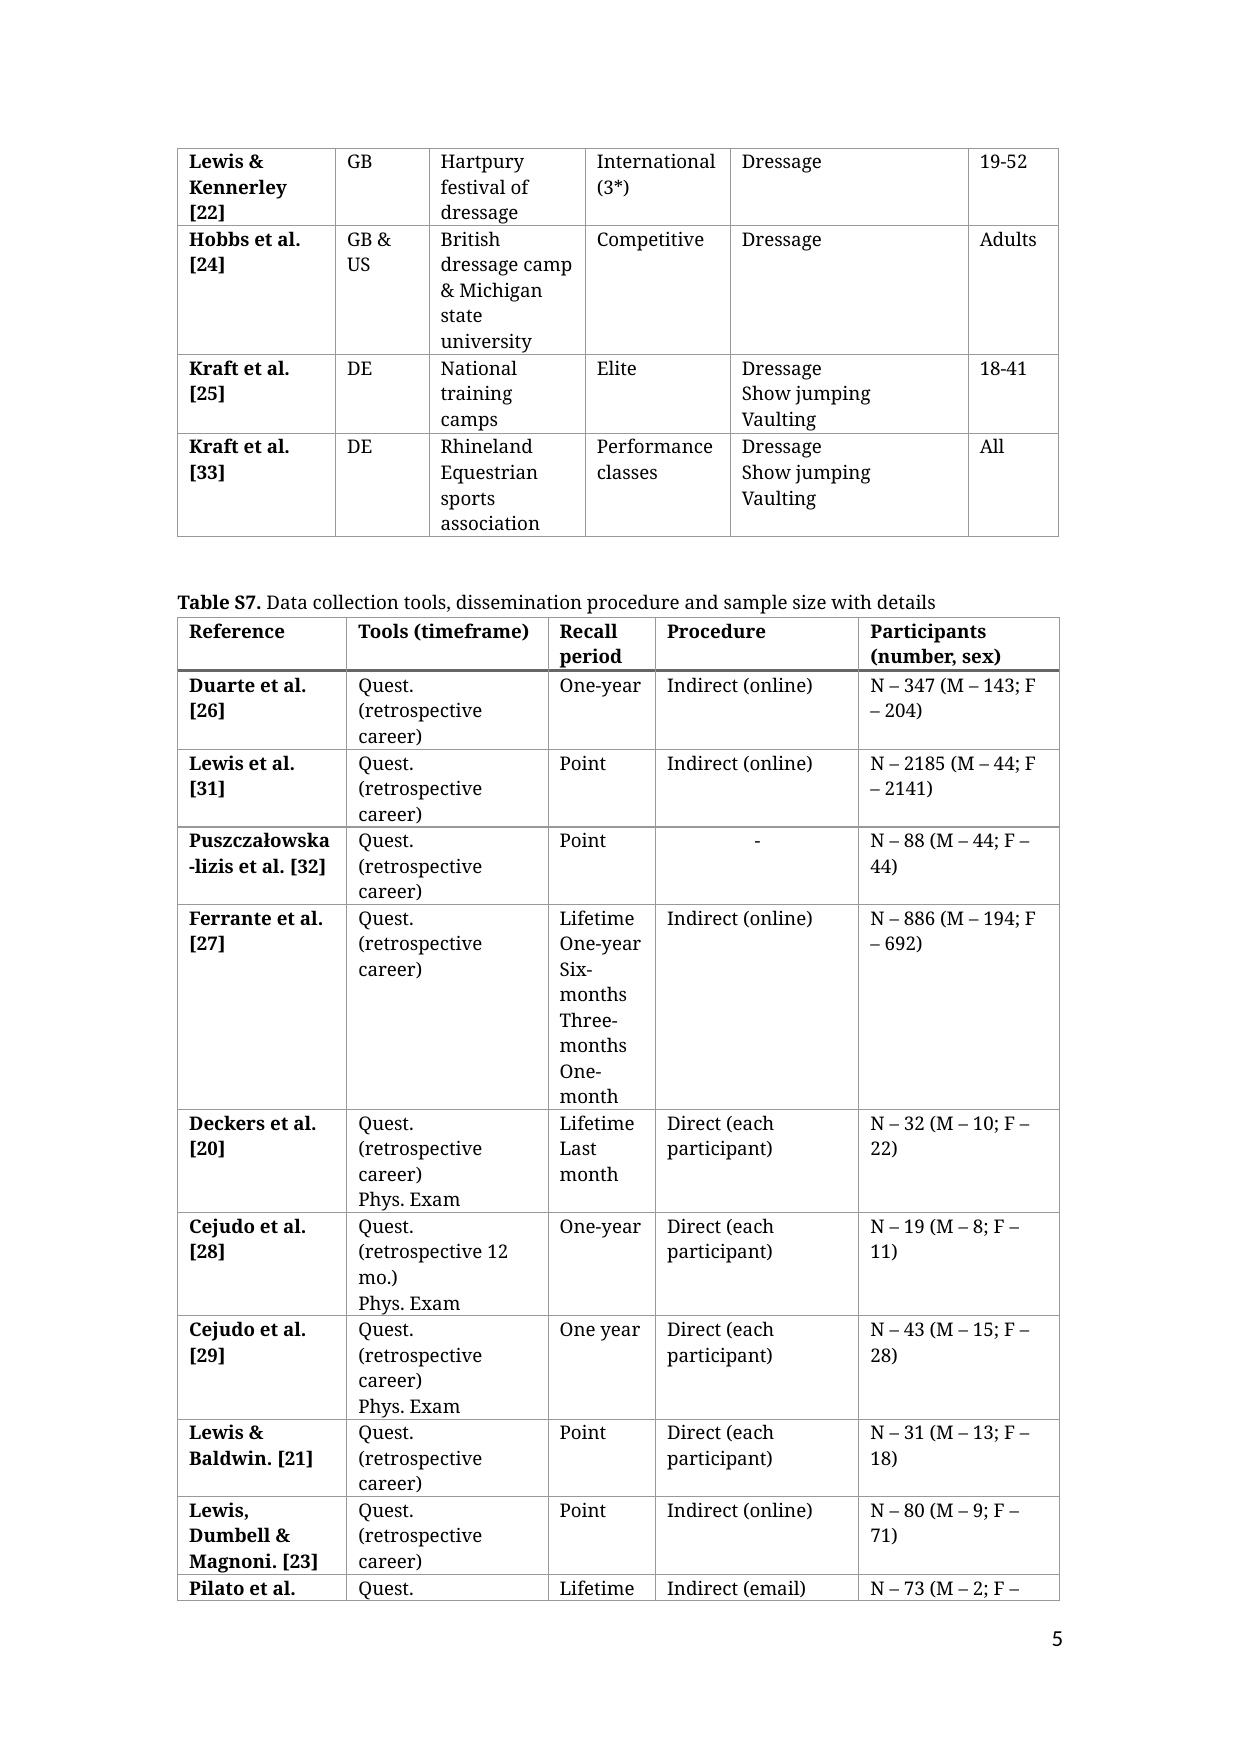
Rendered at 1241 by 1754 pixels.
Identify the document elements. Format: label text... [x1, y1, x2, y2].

table_cell British dressage camp & Michigan state university [430, 226, 585, 354]
table_cell N – 80 (M – 9; F – 71) [859, 1497, 1059, 1574]
table_cell Indirect (email) [656, 1575, 858, 1600]
table_cell N – 347 (M – 143; F – 204) [859, 672, 1059, 749]
table_cell 19-52 [969, 149, 1058, 225]
table_cell Deckers et al. [20] [178, 1110, 346, 1212]
table_cell Dressage Show jumping Vaulting [731, 434, 968, 536]
table_cell N – 19 (M – 8; F – 11) [859, 1213, 1059, 1315]
table_cell Lewis & Kennerley [22] [178, 149, 335, 225]
table_cell Quest. (retrospective career) [347, 1497, 548, 1574]
table_header Participants (number, sex) [859, 618, 1059, 669]
table_cell All [969, 434, 1058, 536]
table_cell One-year [549, 1213, 655, 1315]
table_cell Dressage [731, 226, 968, 354]
table_cell Puszczałowska-lizis et al. [32] [178, 828, 346, 904]
table_cell Indirect (online) [656, 672, 858, 749]
table_cell Point [549, 1497, 655, 1574]
table_cell Point [549, 1420, 655, 1496]
table_cell Hobbs et al. [24] [178, 226, 335, 354]
table_cell International (3*) [586, 149, 730, 225]
text Table S7. Data collection tools, dissemination procedure and sample size with details [177, 589, 1063, 615]
table_cell Direct (each participant) [656, 1316, 858, 1418]
table_cell Competitive [586, 226, 730, 354]
table_cell Ferrante et al. [27] [178, 905, 346, 1109]
table_cell Lewis et al. [31] [178, 750, 346, 826]
table_cell Indirect (online) [656, 1497, 858, 1574]
table_cell Cejudo et al. [28] [178, 1213, 346, 1315]
table_cell Quest. (retrospective career) [347, 1420, 548, 1496]
table_header Tools (timeframe) [347, 618, 548, 669]
table_cell Dressage [731, 149, 968, 225]
table_cell Quest. (retrospective career) Phys. Exam [347, 1110, 548, 1212]
table_cell 18-41 [969, 355, 1058, 433]
table_cell DE [336, 355, 429, 433]
table_cell Quest. (retrospective career) [347, 905, 548, 1109]
table_cell Indirect (online) [656, 905, 858, 1109]
table_cell Dressage Show jumping Vaulting [731, 355, 968, 433]
table_cell Lifetime Last month [549, 1110, 655, 1212]
table_cell National training camps [430, 355, 585, 433]
table_cell N – 2185 (M – 44; F – 2141) [859, 750, 1059, 826]
table_header Procedure [656, 618, 858, 669]
table_cell N – 43 (M – 15; F – 28) [859, 1316, 1059, 1418]
table_cell Lifetime One-year Six-months Three-months One-month [549, 905, 655, 1109]
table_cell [859, 1575, 1059, 1600]
table_cell Cejudo et al. [29] [178, 1316, 346, 1418]
table_cell Quest. (retrospective career) Phys. Exam [347, 1316, 548, 1418]
table_header Reference [178, 618, 346, 669]
table_cell Point [549, 828, 655, 904]
table_cell DE [336, 434, 429, 536]
table_cell Lewis & Baldwin. [21] [178, 1420, 346, 1496]
table_cell GB [336, 149, 429, 225]
table_cell Pilato et al. [30] [178, 1575, 346, 1600]
table_cell Direct (each participant) [656, 1420, 858, 1496]
table_cell Quest. (retrospective career) [347, 672, 548, 749]
table_cell Quest. (retrospective 12 mo.) Phys. Exam [347, 1213, 548, 1315]
table_cell N – 32 (M – 10; F – 22) [859, 1110, 1059, 1212]
table_cell Kraft et al. [25] [178, 355, 335, 433]
table_cell Rhineland Equestrian sports association [430, 434, 585, 536]
table_cell Adults [969, 226, 1058, 354]
table_cell - [656, 828, 858, 904]
table_cell Performance classes [586, 434, 730, 536]
table_cell GB & US [336, 226, 429, 354]
table_cell N – 31 (M – 13; F – 18) [859, 1420, 1059, 1496]
table_cell Elite [586, 355, 730, 433]
table_cell Lifetime [549, 1575, 655, 1600]
table_cell Indirect (online) [656, 750, 858, 826]
table_cell Direct (each participant) [656, 1213, 858, 1315]
table_cell Quest. (retrospective career) [347, 750, 548, 826]
table_cell One year [549, 1316, 655, 1418]
table_cell Kraft et al. [33] [178, 434, 335, 536]
table_cell Duarte et al. [26] [178, 672, 346, 749]
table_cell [347, 1575, 548, 1600]
table_header Recall period [549, 618, 655, 669]
table_cell Point [549, 750, 655, 826]
table_cell N – 886 (M – 194; F – 692) [859, 905, 1059, 1109]
table_cell Hartpury festival of dressage [430, 149, 585, 225]
table_cell Lewis, Dumbell & Magnoni. [23] [178, 1497, 346, 1574]
table_cell One-year [549, 672, 655, 749]
table_cell Quest. (retrospective career) [347, 828, 548, 904]
table_cell N – 88 (M – 44; F – 44) [859, 828, 1059, 904]
table_cell Direct (each participant) [656, 1110, 858, 1212]
